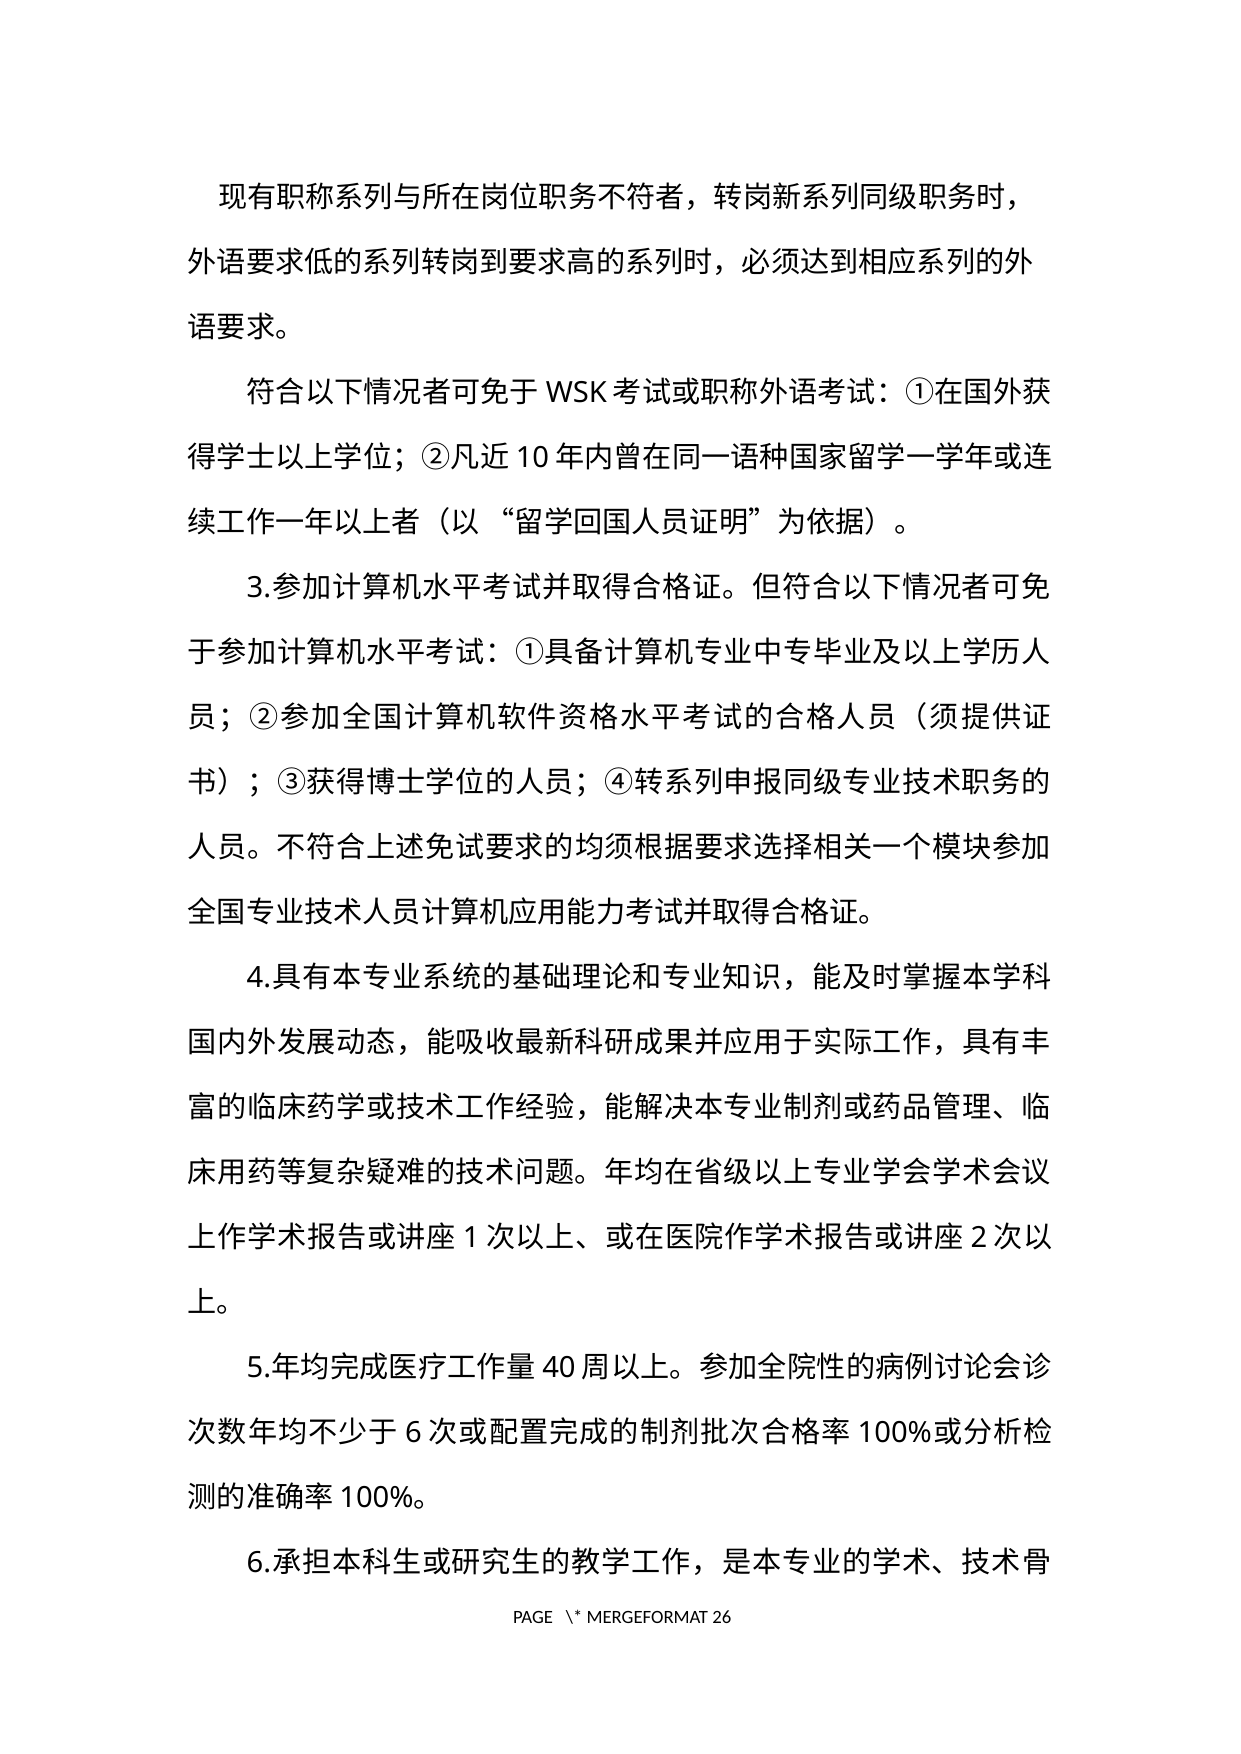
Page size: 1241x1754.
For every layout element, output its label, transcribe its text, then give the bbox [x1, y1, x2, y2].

text 5.年均完成医疗工作量40周以上。参加全院性的病例讨论会诊次数年均不少于6次或配置完成的制剂批次合格率100%或分析检测的准确率100%。 [187, 1332, 1053, 1527]
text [187, 1527, 1053, 1592]
text 现有职称系列与所在岗位职务不符者，转岗新系列同级职务时，外语要求低的系列转岗到要求高的系列时，必须达到相应系列的外语要求。 [187, 162, 1053, 357]
text 符合以下情况者可免于WSK考试或职称外语考试：①在国外获得学士以上学位；②凡近10年内曾在同一语种国家留学一学年或连续工作一年以上者（以 “留学回国人员证明”为依据）。 [187, 357, 1053, 552]
text 3.参加计算机水平考试并取得合格证。但符合以下情况者可免于参加计算机水平考试：①具备计算机专业中专毕业及以上学历人员；②参加全国计算机软件资格水平考试的合格人员（须提供证书）；③获得博士学位的人员；④转系列申报同级专业技术职务的人员。不符合上述免试要求的均须根据要求选择相关一个模块参加全国专业技术人员计算机应用能力考试并取得合格证。 [187, 552, 1053, 942]
text 4.具有本专业系统的基础理论和专业知识，能及时掌握本学科国内外发展动态，能吸收最新科研成果并应用于实际工作，具有丰富的临床药学或技术工作经验，能解决本专业制剂或药品管理、临床用药等复杂疑难的技术问题。年均在省级以上专业学会学术会议上作学术报告或讲座1次以上、或在医院作学术报告或讲座2次以上。 [187, 942, 1053, 1332]
